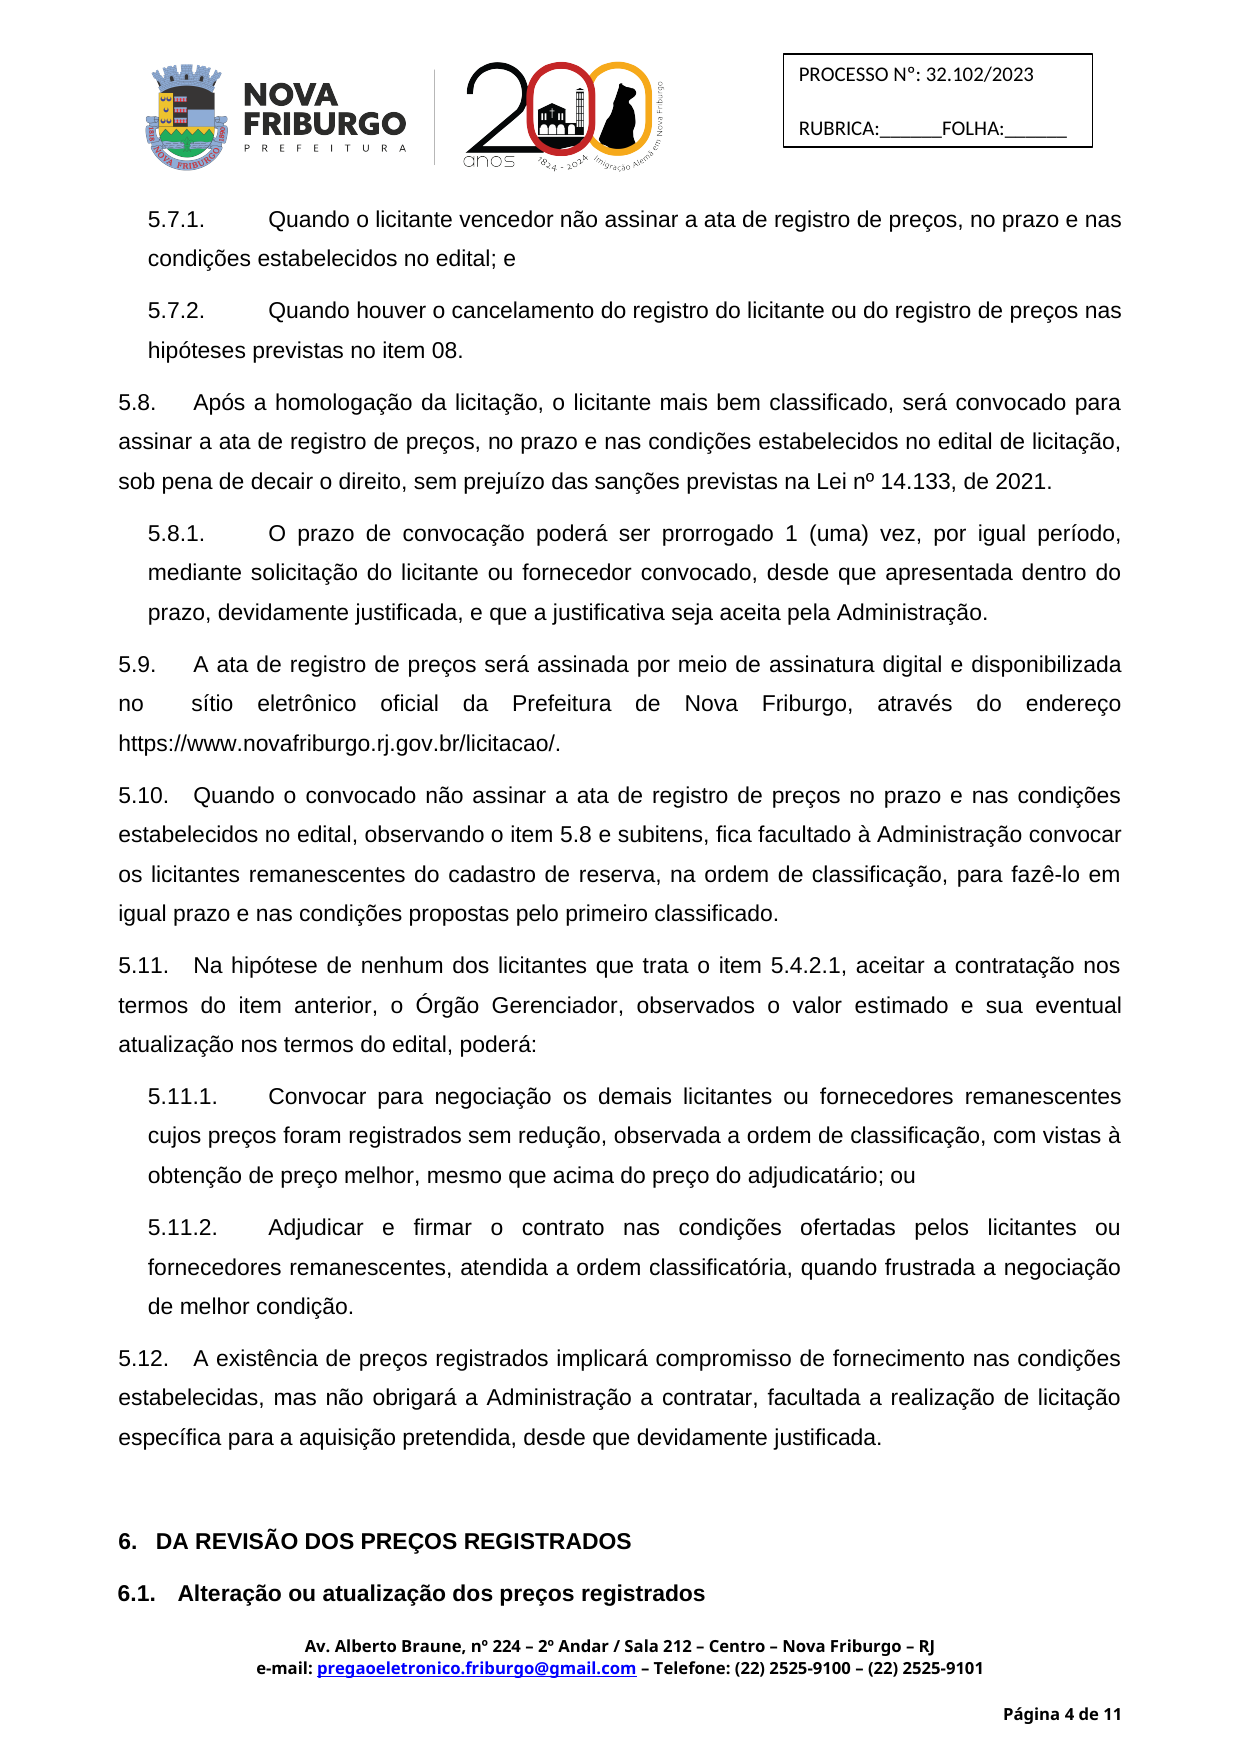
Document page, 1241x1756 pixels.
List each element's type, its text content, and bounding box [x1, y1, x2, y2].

list Adjudicar e firmar o contrato nas condições ofertadas pelos licitantes ou fornecedores remanescentes, atendida a ordem classificatória, quando frustrada a negociação de melhor condição. [148, 1214, 1122, 1319]
list Na hipótese de nenhum dos licitantes que trata o item 5.4.2.1, aceitar a contratação nos termos do item anterior, o Órgão Gerenciador, observados o valor estimado e sua eventual atualização nos termos do edital, poderá: [118, 952, 1122, 1057]
list A ata de registro de preços será assinada por meio de assinatura digital e disponibilizada no sítio eletrônico oficial da Prefeitura de Nova Friburgo, através do endereço https://www.novafriburgo.rj.gov.br/licitacao/. [118, 651, 1122, 756]
picture [118, 29, 696, 200]
list Quando o licitante vencedor não assinar a ata de registro de preços, no prazo e nas condições estabelecidos no edital; e [148, 206, 1122, 272]
list Quando houver o cancelamento do registro do licitante ou do registro de preços nas hipóteses previstas no item 08. [148, 297, 1122, 363]
list DA REVISÃO DOS PREÇOS REGISTRADOS [118, 1528, 1110, 1554]
list Convocar para negociação os demais licitantes ou fornecedores remanescentes cujos preços foram registrados sem redução, observada a ordem de classificação, com vistas à obtenção de preço melhor, mesmo que acima do preço do adjudicatário; ou [148, 1083, 1122, 1188]
list A existência de preços registrados implicará compromisso de fornecimento nas condições estabelecidas, mas não obrigará a Administração a contratar, facultada a realização de licitação específica para a aquisição pretendida, desde que devidamente justificada. [118, 1345, 1122, 1450]
list Quando o convocado não assinar a ata de registro de preços no prazo e nas condições estabelecidos no edital, observando o item 5.8 e subitens, fica facultado à Administração convocar os licitantes remanescentes do cadastro de reserva, na ordem de classificação, para fazê-lo em igual prazo e nas condições propostas pelo primeiro classificado. [118, 782, 1122, 926]
list Após a homologação da licitação, o licitante mais bem classificado, será convocado para assinar a ata de registro de preços, no prazo e nas condições estabelecidos no edital de licitação, sob pena de decair o direito, sem prejuízo das sanções previstas na Lei nº 14.133, de 2021. [118, 389, 1122, 494]
list O prazo de convocação poderá ser prorrogado 1 (uma) vez, por igual período, mediante solicitação do licitante ou fornecedor convocado, desde que apresentada dentro do prazo, devidamente justificada, e que a justificativa seja aceita pela Administração. [148, 520, 1122, 625]
list Alteração ou atualização dos preços registrados [117, 1580, 1110, 1606]
